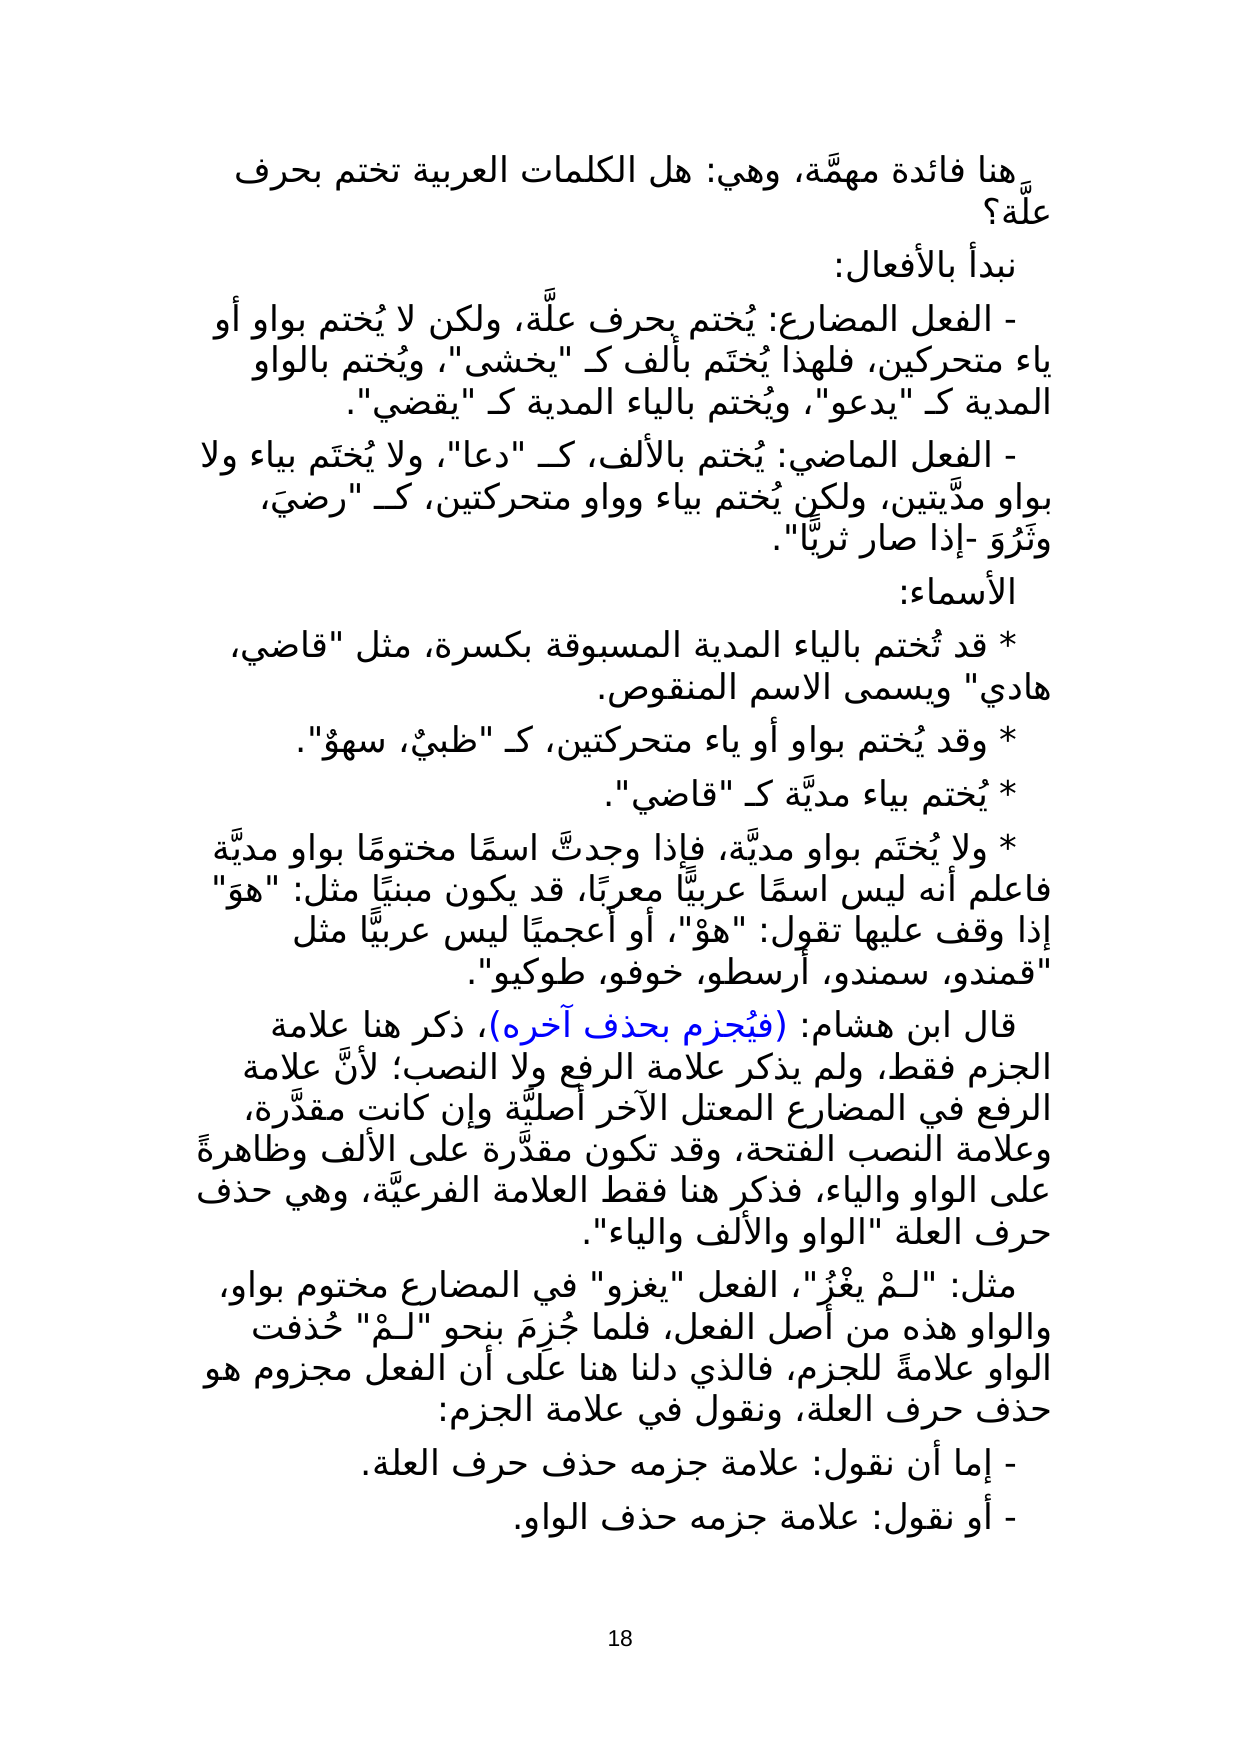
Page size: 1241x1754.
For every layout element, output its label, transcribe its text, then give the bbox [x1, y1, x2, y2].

text - الفعل الماضي: يُختم بالألف، كــ "دعا"، ولا يُختَم بياء ولا بواو مدَّيتين، ولكن يُختم بياء وواو متحركتين، كــ "رضيَ، وثَرُوَ -إذا صار ثريًّا". [187, 435, 1053, 559]
text * ولا يُختَم بواو مديَّة، فإذا وجدتَّ اسمًا مختومًا بواو مديَّة فاعلم أنه ليس اسمًا عربيًّا معربًا، قد يكون مبنيًا مثل: "هوَ" إذا وقف عليها تقول: "هوْ"، أو أعجميًا ليس عربيًّا مثل "قمندو، سمندو، أرسطو، خوفو، طوكيو". [187, 827, 1053, 992]
text - الفعل المضارع: يُختم بحرف علَّة، ولكن لا يُختم بواو أو ياء متحركين، فلهذا يُختَم بألف كـ "يخشى"، ويُختم بالواو المدية كـ "يدعو"، ويُختم بالياء المدية كـ "يقضي". [187, 299, 1053, 422]
text * يُختم بياء مديَّة كـ "قاضي". [187, 774, 1053, 815]
text - إما أن نقول: علامة جزمه حذف حرف العلة. [187, 1442, 1053, 1484]
text قال ابن هشام: (فيُجزم بحذف آخره)، ذكر هنا علامة الجزم فقط، ولم يذكر علامة الرفع ولا النصب؛ لأنَّ علامة الرفع في المضارع المعتل الآخر أصليَّة وإن كانت مقدَّرة، وعلامة النصب الفتحة، وقد تكون مقدَّرة على الألف وظاهرةً على الواو والياء، فذكر هنا فقط العلامة الفرعيَّة، وهي حذف حرف العلة "الواو والألف والياء". [187, 1005, 1053, 1252]
text نبدأ بالأفعال: [187, 245, 1053, 286]
text * وقد يُختم بواو أو ياء متحركتين، كـ "ظبيٌ، سهوٌ". [187, 720, 1053, 761]
text - أو نقول: علامة جزمه حذف الواو. [187, 1496, 1053, 1537]
text الأسماء: [187, 571, 1053, 612]
text * قد تُختم بالياء المدية المسبوقة بكسرة، مثل "قاضي، هادي" ويسمى الاسم المنقوص. [187, 625, 1053, 707]
text هنا فائدة مهمَّة، وهي: هل الكلمات العربية تختم بحرف علَّة؟ [187, 150, 1053, 232]
text مثل: "لـمْ يغْزُ"، الفعل "يغزو" في المضارع مختوم بواو، والواو هذه من أصل الفعل، فلما جُزِمَ بنحو "لـمْ" حُذفت الواو علامةً للجزم، فالذي دلنا هنا على أن الفعل مجزوم هو حذف حرف العلة، ونقول في علامة الجزم: [187, 1265, 1053, 1430]
